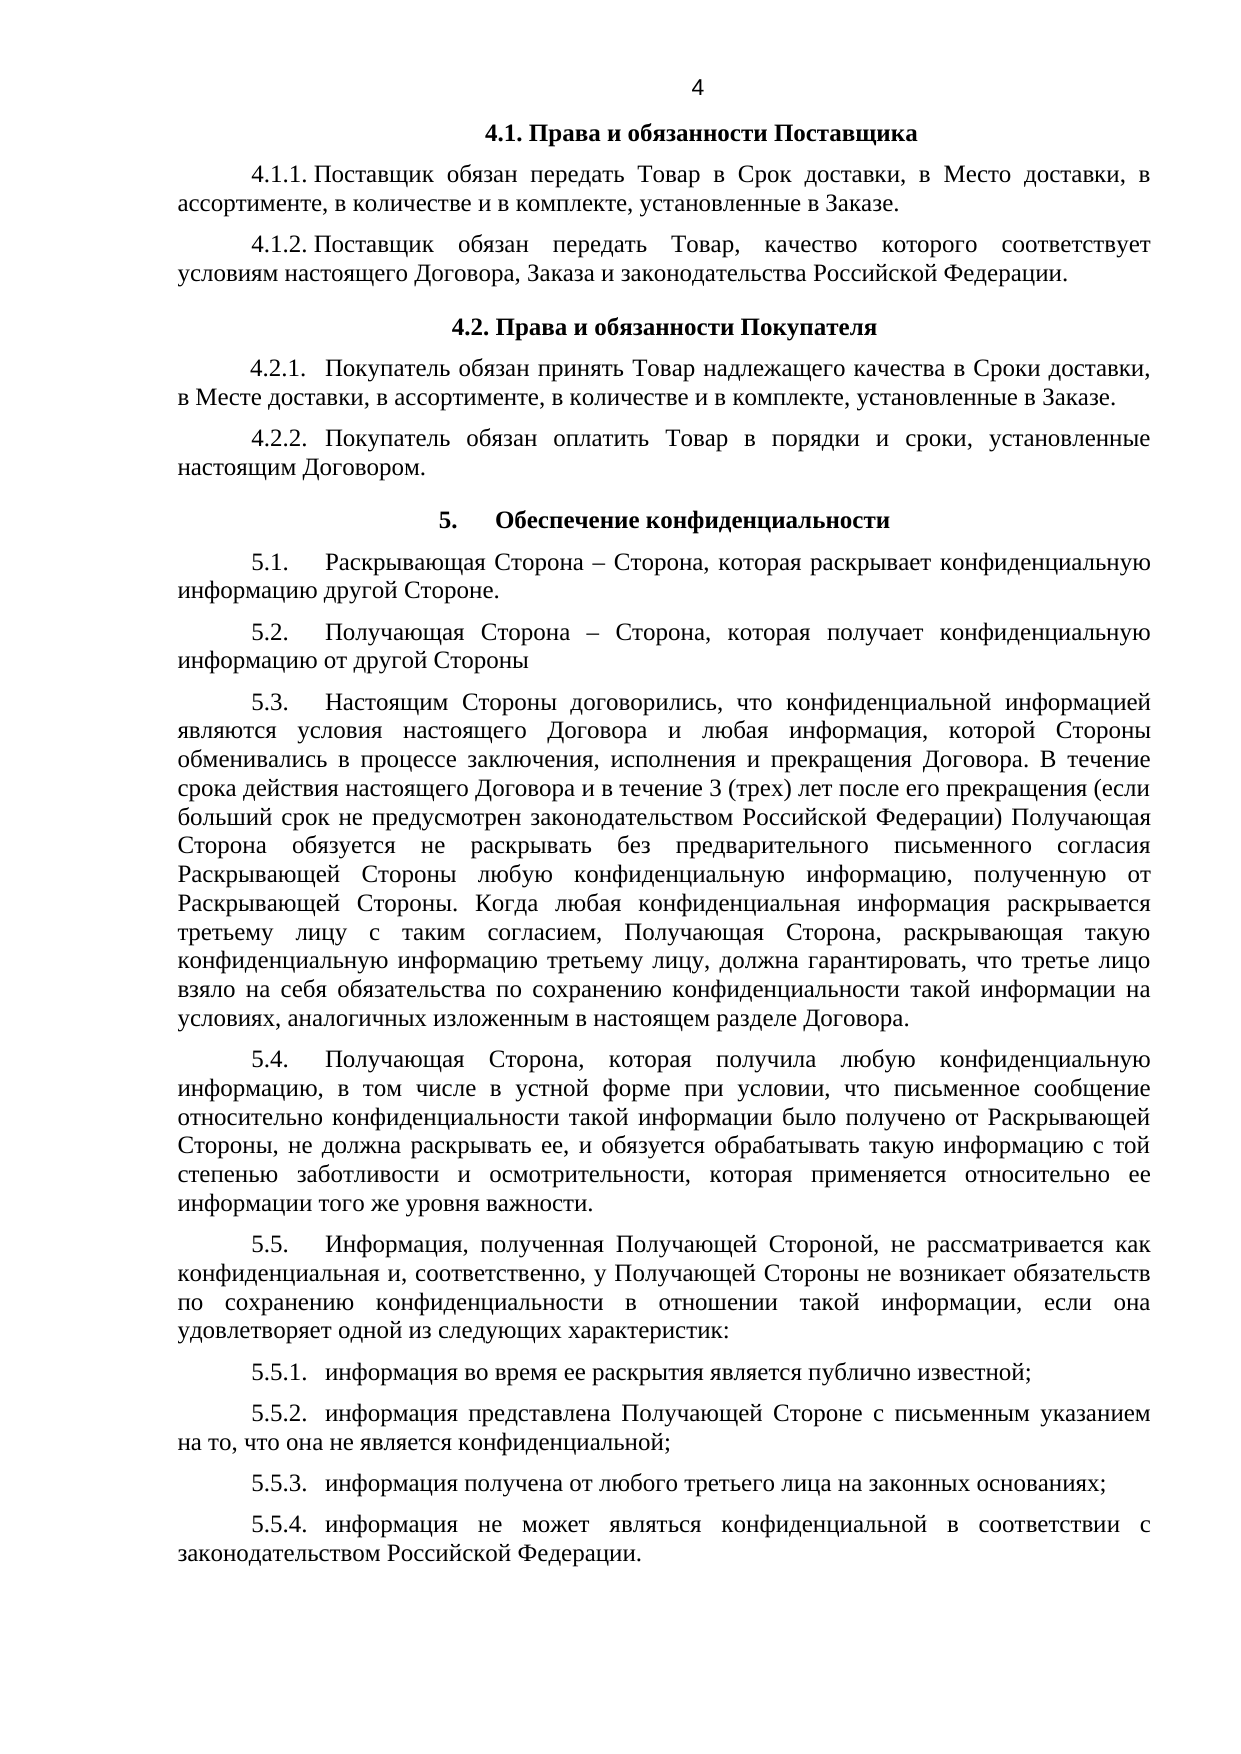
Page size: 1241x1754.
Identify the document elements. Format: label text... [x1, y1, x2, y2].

list Поставщик обязан передать Товар, качество которого соответствует условиям настоящего Договора, Заказа и законодательства Российской Федерации. [177, 229, 1152, 287]
text 4.2. Права и обязанности Покупателя [177, 312, 1152, 341]
list Раскрывающая Сторона – Сторона, которая раскрывает конфиденциальную информацию другой Стороне. [177, 547, 1152, 604]
list Настоящим Стороны договорились, что конфиденциальной информацией являются условия настоящего Договора и любая информация, которой Стороны обменивались в процессе заключения, исполнения и прекращения Договора. В течение срока действия настоящего Договора и в течение 3 (трех) лет после его прекращения (если больший срок не предусмотрен законодательством Российской Федерации) Получающая Сторона обязуется не раскрывать без предварительного письменного согласия Раскрывающей Стороны любую конфиденциальную информацию, полученную от Раскрывающей Стороны. Когда любая конфиденциальная информация раскрывается третьему лицу с таким согласием, Получающая Сторона, раскрывающая такую конфиденциальную информацию третьему лицу, должна гарантировать, что третье лицо взяло на себя обязательства по сохранению конфиденциальности такой информации на условиях, аналогичных изложенным в настоящем разделе Договора. [177, 687, 1152, 1032]
list Получающая Сторона, которая получила любую конфиденциальную информацию, в том числе в устной форме при условии, что письменное сообщение относительно конфиденциальности такой информации было получено от Раскрывающей Стороны, не должна раскрывать ее, и обязуется обрабатывать такую информацию с той степенью заботливости и осмотрительности, которая применяется относительно ее информации того же уровня важности. [177, 1044, 1152, 1217]
list Покупатель обязан принять Товар надлежащего качества в Сроки доставки, в Месте доставки, в ассортименте, в количестве и в комплекте, установленные в Заказе. [177, 353, 1152, 411]
list информация представлена Получающей Стороне с письменным указанием на то, что она не является конфиденциальной; [177, 1398, 1152, 1456]
list Получающая Сторона – Сторона, которая получает конфиденциальную информацию от другой Стороны [177, 617, 1152, 674]
list Обеспечение конфиденциальности [177, 506, 1152, 534]
list Покупатель обязан оплатить Товар в порядки и сроки, установленные настоящим Договором. [177, 423, 1152, 481]
list информация во время ее раскрытия является публично известной; [177, 1357, 1152, 1386]
list Информация, полученная Получающей Стороной, не рассматривается как конфиденциальная и, соответственно, у Получающей Стороны не возникает обязательств по сохранению конфиденциальности в отношении такой информации, если она удовлетворяет одной из следующих характеристик: [177, 1229, 1152, 1344]
list информация получена от любого третьего лица на законных основаниях; [177, 1468, 1152, 1497]
list Поставщик обязан передать Товар в Срок доставки, в Место доставки, в ассортименте, в количестве и в комплекте, установленные в Заказе. [177, 159, 1152, 217]
list информация не может являться конфиденциальной в соответствии с законодательством Российской Федерации. [177, 1509, 1152, 1567]
text 4.1. Права и обязанности Поставщика [177, 118, 1152, 147]
